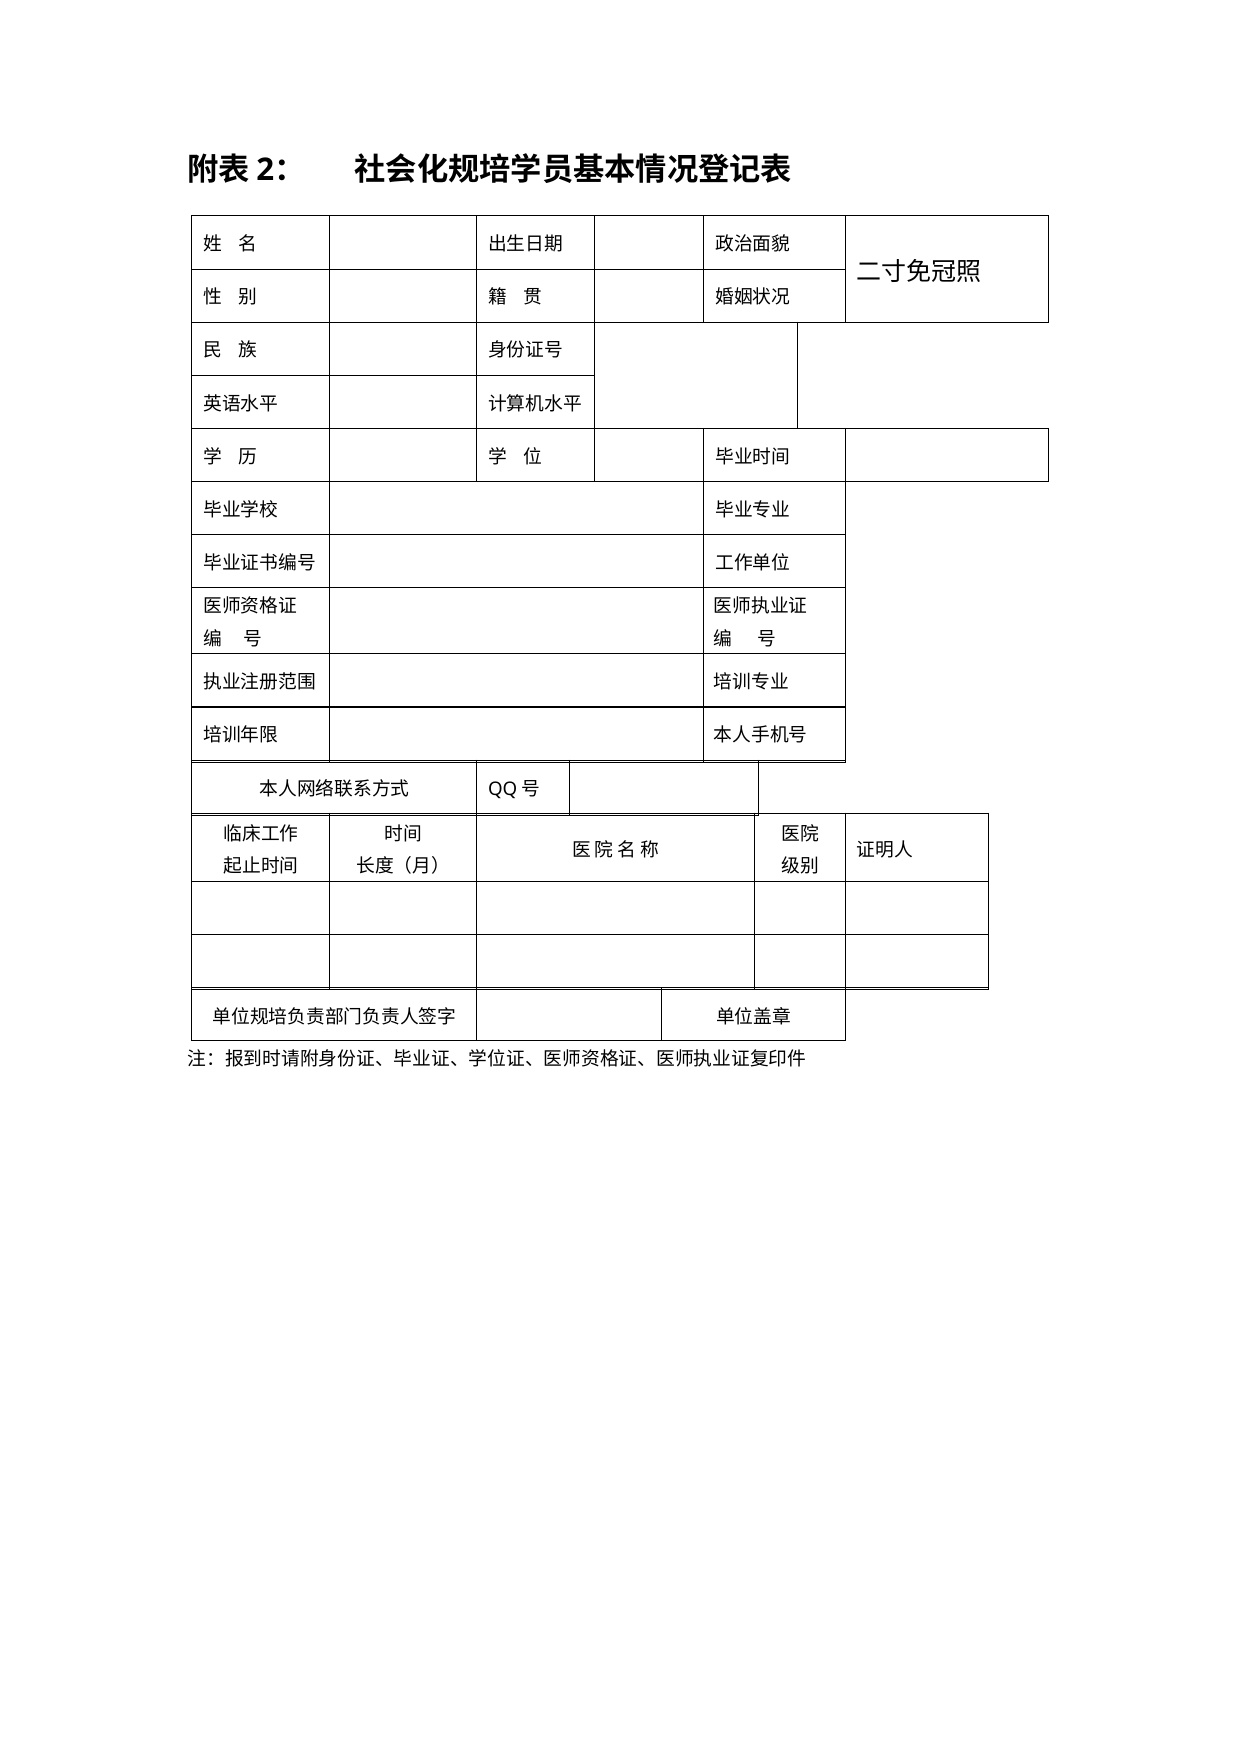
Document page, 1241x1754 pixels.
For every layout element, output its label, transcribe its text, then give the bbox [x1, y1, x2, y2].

table_cell 学 位 [477, 429, 594, 481]
table_cell [755, 935, 845, 987]
table_cell 单位规培负责部门负责人签字 [192, 990, 476, 1040]
table_cell [330, 482, 703, 534]
table_cell 单位盖章 [662, 990, 845, 1040]
table_cell [755, 882, 845, 934]
table_cell 性 别 [192, 270, 329, 322]
table_cell [330, 935, 476, 987]
text 附表2： 社会化规培学员基本情况登记表 [187, 134, 1053, 199]
table_cell [477, 990, 661, 1040]
table_cell 培训年限 [192, 708, 329, 759]
table_cell [477, 882, 754, 934]
table_cell [595, 323, 797, 428]
table_cell [477, 935, 754, 987]
table_cell 医院 级别 [755, 814, 845, 881]
table_header 出生日期 [477, 216, 594, 268]
table_header 姓 名 [192, 216, 329, 268]
table_cell [330, 882, 476, 934]
table_cell [330, 654, 703, 706]
table_cell 计算机水平 [477, 376, 594, 428]
table_cell 学 历 [192, 429, 329, 481]
table_cell 本人手机号 [704, 708, 845, 759]
table_cell 身份证号 [477, 323, 594, 375]
table_cell 医师资格证 编 号 [192, 588, 329, 653]
table_header [595, 216, 703, 268]
table_cell [330, 270, 476, 322]
table_cell 时间 长度（月） [330, 816, 476, 881]
table_cell [846, 935, 988, 987]
table_cell 毕业学校 [192, 482, 329, 534]
table_cell QQ号 [477, 763, 569, 813]
table_cell 培训专业 [704, 654, 845, 706]
table_cell 籍 贯 [477, 270, 594, 322]
table_cell 婚姻状况 [704, 270, 845, 322]
table_cell [846, 882, 988, 934]
table_cell [846, 429, 1048, 481]
table_cell [330, 323, 476, 375]
table_cell 证明人 [846, 814, 988, 881]
table_header 二寸免冠照 [846, 216, 1048, 322]
table_cell 工作单位 [704, 535, 845, 587]
table_cell [595, 270, 703, 322]
table_cell [330, 429, 476, 481]
table_cell [595, 429, 703, 481]
table_cell 执业注册范围 [192, 654, 329, 706]
table_cell [192, 935, 329, 987]
table_cell 毕业证书编号 [192, 535, 329, 587]
table_cell 医师执业证 编 号 [704, 588, 845, 653]
table_cell [330, 376, 476, 428]
table_header 政治面貌 [704, 216, 845, 268]
text 注：报到时请附身份证、毕业证、学位证、医师资格证、医师执业证复印件 [187, 1041, 1053, 1074]
table_cell [330, 708, 703, 759]
table_cell [570, 763, 758, 813]
table_cell 本人网络联系方式 [192, 763, 476, 813]
table_cell [330, 588, 703, 653]
table_cell 临床工作 起止时间 [192, 816, 329, 881]
table_cell 民 族 [192, 323, 329, 375]
table_cell [330, 535, 703, 587]
table_cell 毕业时间 [704, 429, 845, 481]
table_cell [192, 882, 329, 934]
table_cell 毕业专业 [704, 482, 845, 534]
table_cell 英语水平 [192, 376, 329, 428]
table_cell 医 院 名 称 [477, 816, 754, 881]
table_header [330, 216, 476, 268]
